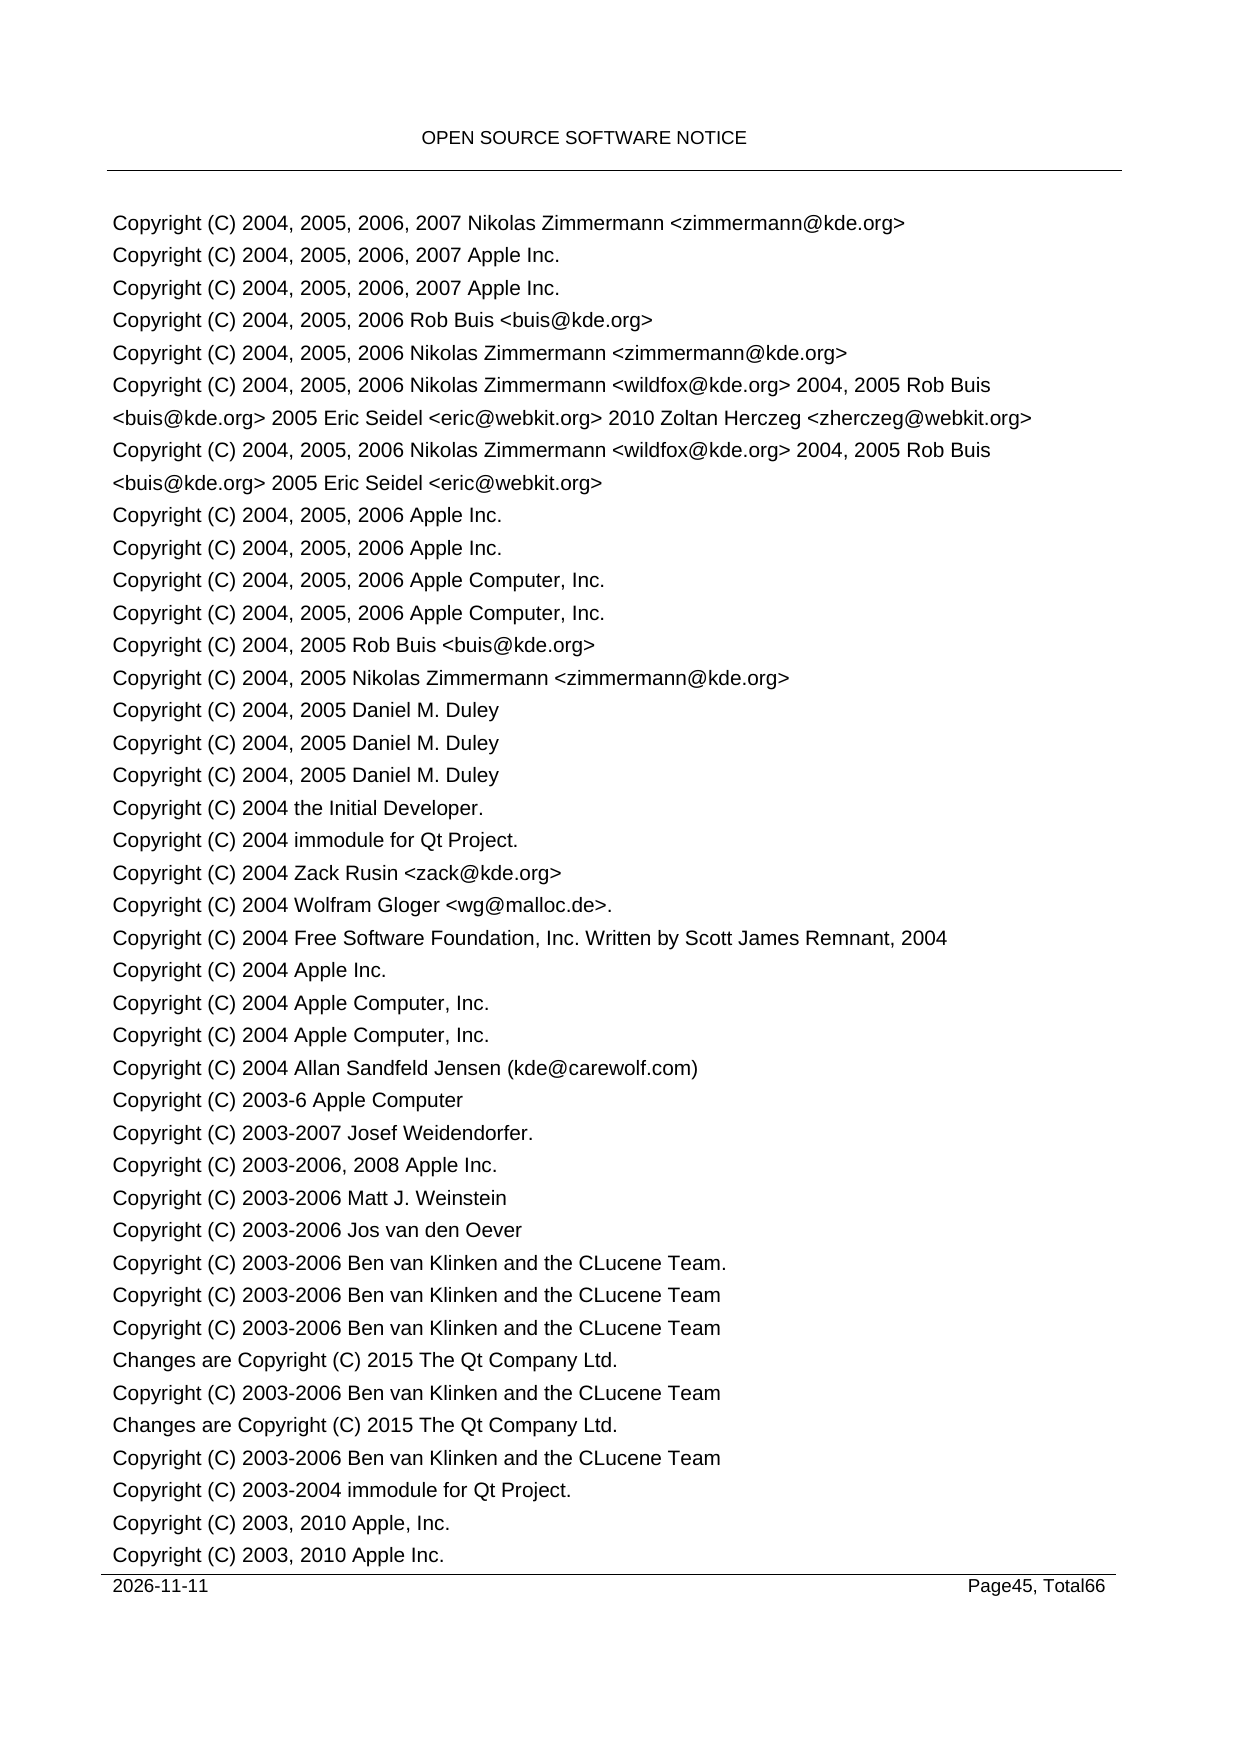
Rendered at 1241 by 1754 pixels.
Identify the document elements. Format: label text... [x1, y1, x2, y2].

text Copyright (C) 2004, 2005, 2006 Nikolas Zimmermann <wildfox@kde.org> 2004, 2005 Rob Buis <buis@kde.org> 2005 Eric Seidel <eric@webkit.org> 2010 Zoltan Herczeg <zherczeg@webkit.org> [112, 369, 1128, 434]
text Copyright (C) 2004, 2005, 2006 Apple Inc. [112, 531, 1128, 564]
text Copyright (C) 2004, 2005 Nikolas Zimmermann <zimmermann@kde.org> [112, 661, 1128, 694]
text Copyright (C) 2004 Zack Rusin <zack@kde.org> [112, 856, 1128, 889]
text Copyright (C) 2004 Allan Sandfeld Jensen (kde@carewolf.com) [112, 1051, 1128, 1084]
text Copyright (C) 2003, 2010 Apple, Inc. [112, 1506, 1128, 1539]
text Copyright (C) 2003-2004 immodule for Qt Project. [112, 1474, 1128, 1506]
text Copyright (C) 2004, 2005, 2006, 2007 Apple Inc. [112, 271, 1128, 304]
text Copyright (C) 2004, 2005, 2006 Apple Computer, Inc. [112, 596, 1128, 629]
text Copyright (C) 2003-2006 Ben van Klinken and the CLucene Team [112, 1441, 1128, 1474]
text Copyright (C) 2003-6 Apple Computer [112, 1084, 1128, 1116]
text Copyright (C) 2004 Apple Computer, Inc. [112, 986, 1128, 1019]
text Copyright (C) 2004, 2005 Daniel M. Duley [112, 759, 1128, 791]
text Copyright (C) 2004, 2005, 2006 Nikolas Zimmermann <zimmermann@kde.org> [112, 336, 1128, 369]
text Changes are Copyright (C) 2015 The Qt Company Ltd. [112, 1409, 1128, 1441]
text Copyright (C) 2004, 2005, 2006 Nikolas Zimmermann <wildfox@kde.org> 2004, 2005 Rob Buis <buis@kde.org> 2005 Eric Seidel <eric@webkit.org> [112, 434, 1128, 499]
text Copyright (C) 2004 the Initial Developer. [112, 791, 1128, 824]
text Copyright (C) 2003-2006 Jos van den Oever [112, 1214, 1128, 1246]
text Copyright (C) 2004 Apple Inc. [112, 954, 1128, 986]
text Copyright (C) 2003-2006 Ben van Klinken and the CLucene Team [112, 1376, 1128, 1409]
text Copyright (C) 2003-2007 Josef Weidendorfer. [112, 1116, 1128, 1149]
text Changes are Copyright (C) 2015 The Qt Company Ltd. [112, 1344, 1128, 1376]
text Copyright (C) 2004 Wolfram Gloger <wg@malloc.de>. [112, 889, 1128, 921]
text Copyright (C) 2003-2006, 2008 Apple Inc. [112, 1149, 1128, 1181]
text Copyright (C) 2004 Free Software Foundation, Inc. Written by Scott James Remnant, 2004 [112, 921, 1128, 954]
text Copyright (C) 2004 Apple Computer, Inc. [112, 1019, 1128, 1051]
text Copyright (C) 2004, 2005, 2006, 2007 Nikolas Zimmermann <zimmermann@kde.org> [112, 206, 1128, 239]
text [112, 1539, 1128, 1571]
text Copyright (C) 2004, 2005, 2006, 2007 Apple Inc. [112, 239, 1128, 271]
text Copyright (C) 2004, 2005 Daniel M. Duley [112, 726, 1128, 759]
text Copyright (C) 2004, 2005 Daniel M. Duley [112, 694, 1128, 726]
text Copyright (C) 2004, 2005, 2006 Apple Inc. [112, 499, 1128, 531]
text Copyright (C) 2004, 2005 Rob Buis <buis@kde.org> [112, 629, 1128, 661]
text Copyright (C) 2003-2006 Matt J. Weinstein [112, 1181, 1128, 1214]
text Copyright (C) 2004, 2005, 2006 Rob Buis <buis@kde.org> [112, 304, 1128, 336]
text Copyright (C) 2003-2006 Ben van Klinken and the CLucene Team [112, 1279, 1128, 1311]
text Copyright (C) 2004 immodule for Qt Project. [112, 824, 1128, 856]
text Copyright (C) 2003-2006 Ben van Klinken and the CLucene Team. [112, 1246, 1128, 1279]
text Copyright (C) 2004, 2005, 2006 Apple Computer, Inc. [112, 564, 1128, 596]
text Copyright (C) 2003-2006 Ben van Klinken and the CLucene Team [112, 1311, 1128, 1344]
